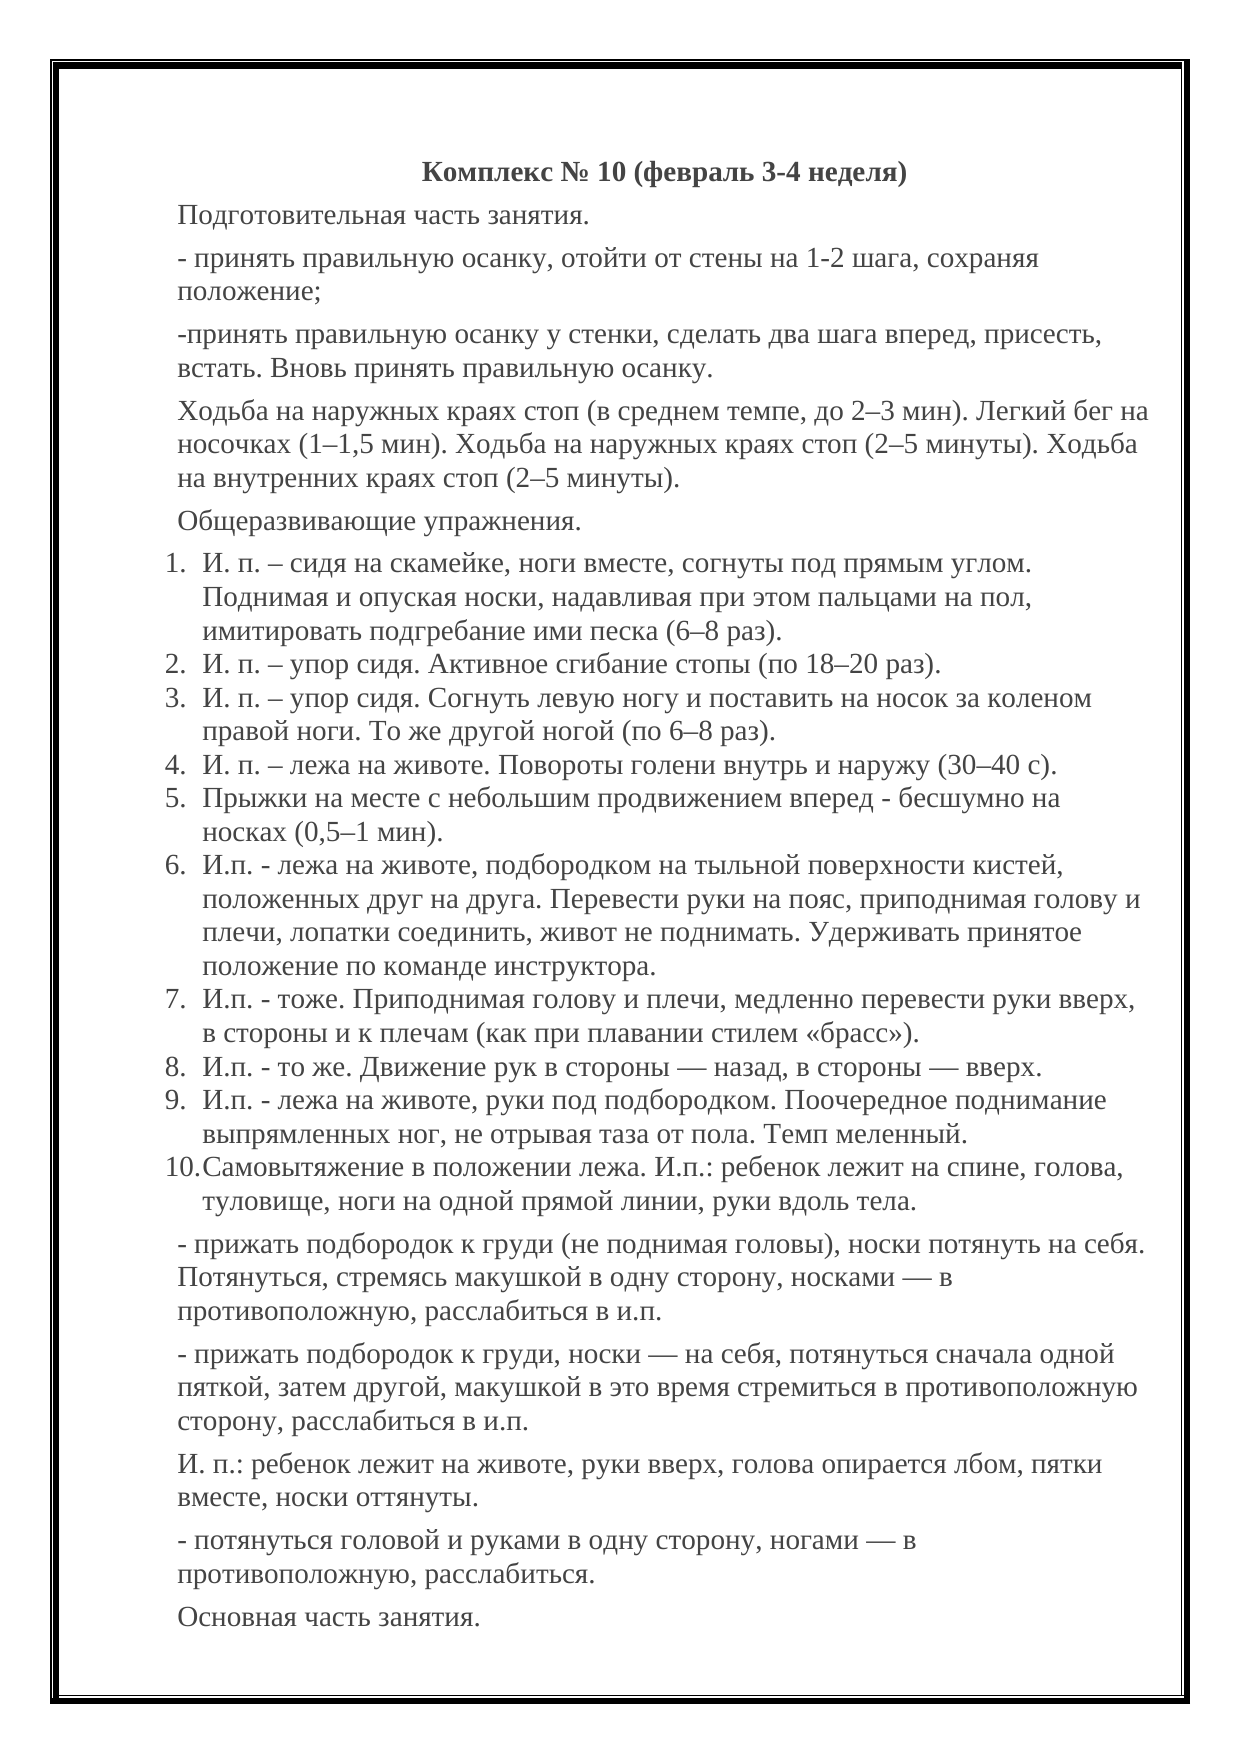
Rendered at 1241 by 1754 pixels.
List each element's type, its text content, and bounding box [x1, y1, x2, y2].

text Подготовительная часть занятия. [177, 197, 1152, 230]
text - прижать подбородок к груди (не поднимая головы), носки потянуть на себя. Потянуться, стремясь макушкой в одну сторону, носками — в противоположную, расслабиться в и.п. [177, 1226, 1152, 1326]
list Самовытяжение в положении лежа. И.п.: ребенок лежит на спине, голова, туловище, ноги на одной прямой линии, руки вдоль тела. [164, 1149, 1152, 1216]
list Прыжки на месте с небольшим продвижением вперед - бесшумно на носках (0,5–1 мин). [164, 780, 1152, 847]
text - принять правильную осанку, отойти от стены на 1-2 шага, сохраняя положение; [177, 240, 1152, 307]
list И. п. – упор сидя. Активное сгибание стопы (по 18–20 раз). [164, 646, 1152, 680]
list И.п. - тоже. Приподнимая голову и плечи, медленно перевести руки вверх, в стороны и к плечам (как при плавании стилем «брасс»). [164, 982, 1152, 1049]
text И. п.: ребенок лежит на животе, руки вверх, голова опирается лбом, пятки вместе, носки оттянуты. [177, 1446, 1152, 1513]
text Общеразвивающие упражнения. [177, 503, 1152, 536]
text Комплекс № 10 (февраль 3-4 неделя) [177, 154, 1152, 187]
list И.п. - лежа на животе, подбородком на тыльной поверхности кистей, положенных друг на друга. Перевести руки на пояс, приподнимая голову и плечи, лопатки соединить, живот не поднимать. Удерживать принятое положение по команде инструктора. [164, 847, 1152, 982]
list И.п. - то же. Движение рук в стороны — назад, в стороны — вверх. [164, 1049, 1152, 1082]
list И. п. – сидя на скамейке, ноги вместе, согнуты под прямым углом. Поднимая и опуская носки, надавливая при этом пальцами на пол, имитировать подгребание ими песка (6–8 раз). [164, 546, 1152, 646]
list И. п. – упор сидя. Согнуть левую ногу и поставить на носок за коленом правой ноги. То же другой ногой (по 6–8 раз). [164, 680, 1152, 747]
text -принять правильную осанку у стенки, сделать два шага вперед, присесть, встать. Вновь принять правильную осанку. [177, 316, 1152, 383]
text - потянуться головой и руками в одну сторону, ногами — в противоположную, расслабиться. [177, 1522, 1152, 1589]
text - прижать подбородок к груди, носки — на себя, потянуться сначала одной пяткой, затем другой, макушкой в это время стремиться в противоположную сторону, расслабиться в и.п. [177, 1336, 1152, 1436]
list И.п. - лежа на животе, руки под подбородком. Поочередное поднимание выпрямленных ног, не отрывая таза от пола. Темп меленный. [164, 1082, 1152, 1149]
text Основная часть занятия. [177, 1599, 1152, 1632]
list И. п. – лежа на животе. Повороты голени внутрь и наружу (30–40 с). [164, 747, 1152, 780]
text Ходьба на наружных краях стоп (в среднем темпе, до 2–3 мин). Легкий бег на носочках (1–1,5 мин). Ходьба на наружных краях стоп (2–5 минуты). Ходьба на внутренних краях стоп (2–5 минуты). [177, 393, 1152, 493]
